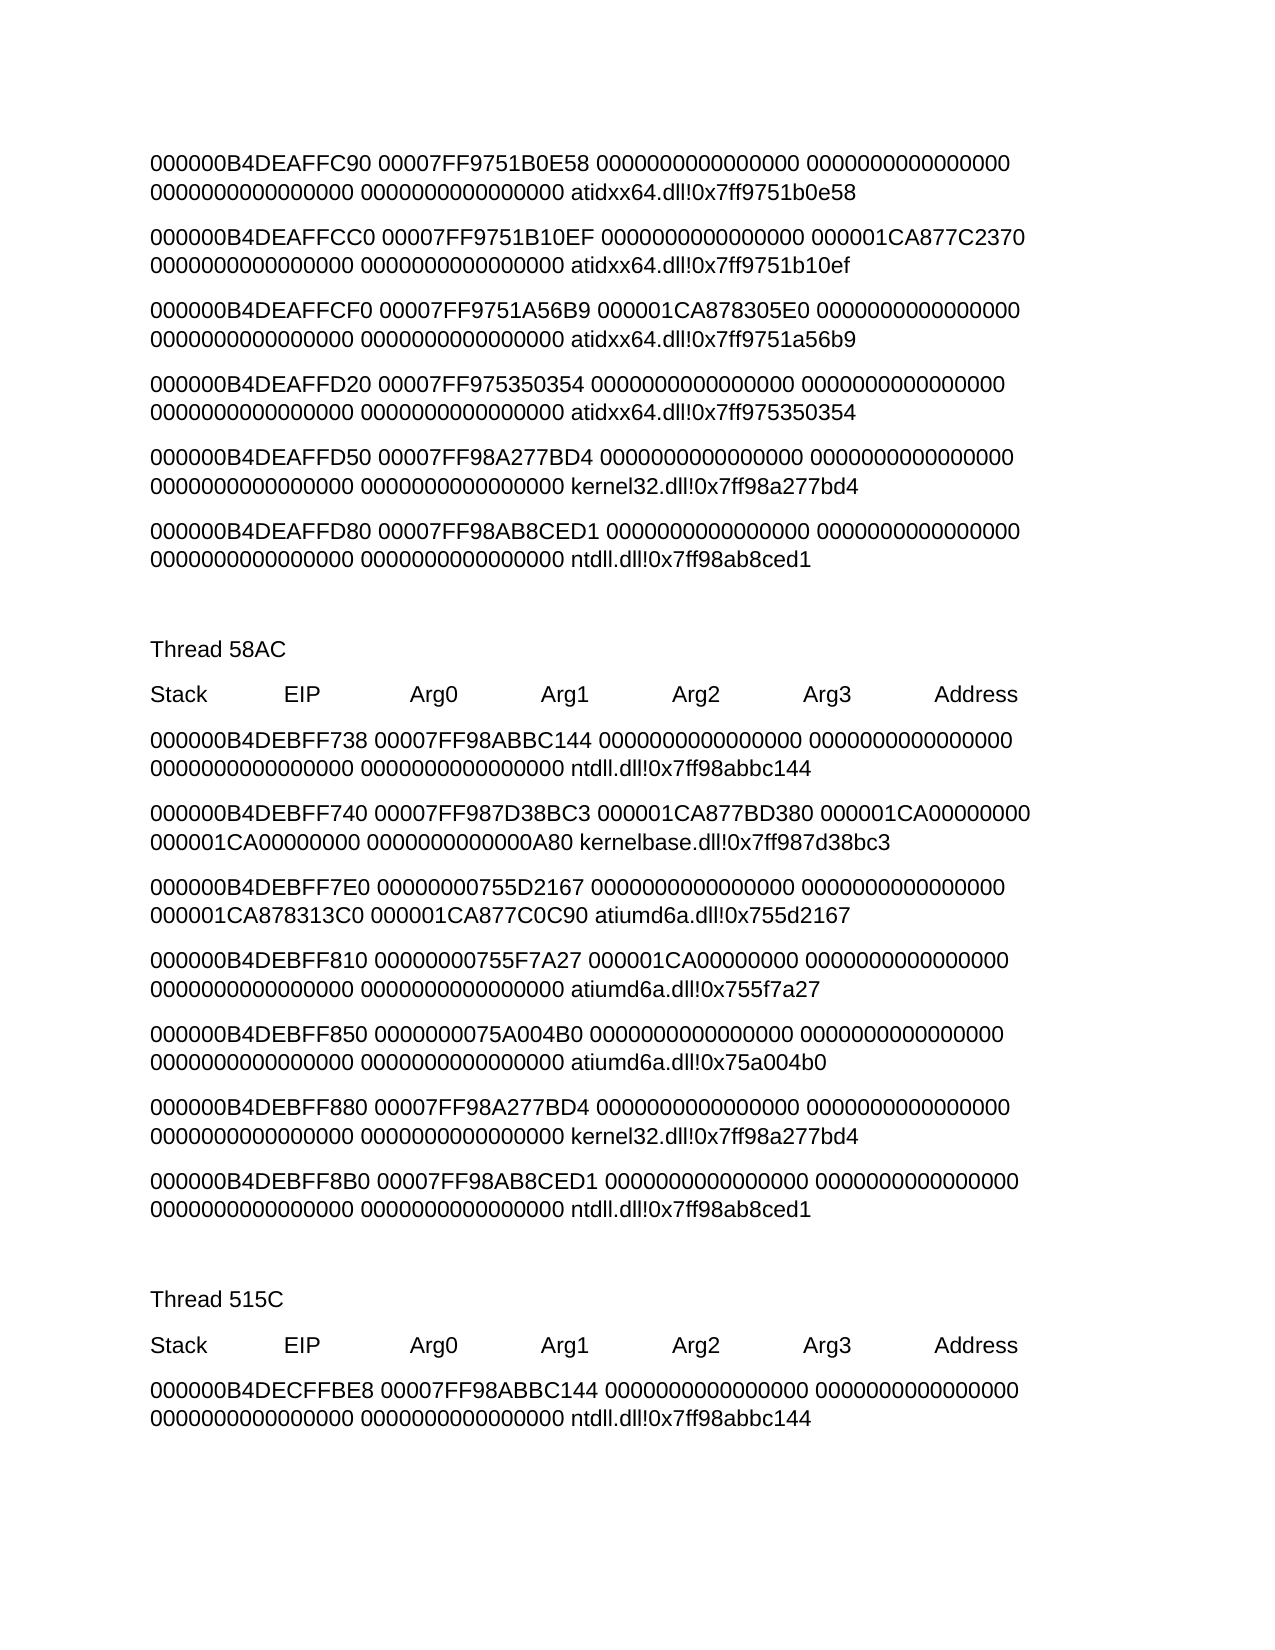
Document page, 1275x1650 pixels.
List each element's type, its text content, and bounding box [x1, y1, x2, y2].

text 000000B4DEAFFD80 00007FF98AB8CED1 0000000000000000 0000000000000000 0000000000000000 0000000000000000 ntdll.dll!0x7ff98ab8ced1 [150, 518, 1125, 572]
text 000000B4DEBFF850 0000000075A004B0 0000000000000000 0000000000000000 0000000000000000 0000000000000000 atiumd6a.dll!0x75a004b0 [150, 1021, 1125, 1076]
text 000000B4DEBFF738 00007FF98ABBC144 0000000000000000 0000000000000000 0000000000000000 0000000000000000 ntdll.dll!0x7ff98abbc144 [150, 727, 1125, 781]
text 000000B4DEAFFD20 00007FF975350354 0000000000000000 0000000000000000 0000000000000000 0000000000000000 atidxx64.dll!0x7ff975350354 [150, 371, 1125, 425]
text 000000B4DEAFFC90 00007FF9751B0E58 0000000000000000 0000000000000000 0000000000000000 0000000000000000 atidxx64.dll!0x7ff9751b0e58 [150, 150, 1125, 205]
text Stack EIP Arg0 Arg1 Arg2 Arg3 Address [150, 681, 1125, 708]
text 000000B4DECFFBE8 00007FF98ABBC144 0000000000000000 0000000000000000 0000000000000000 0000000000000000 ntdll.dll!0x7ff98abbc144 [150, 1377, 1125, 1431]
text 000000B4DEBFF740 00007FF987D38BC3 000001CA877BD380 000001CA00000000 000001CA00000000 0000000000000A80 kernelbase.dll!0x7ff987d38bc3 [150, 800, 1125, 855]
text Thread 515C [150, 1286, 1125, 1313]
text 000000B4DEBFF810 00000000755F7A27 000001CA00000000 0000000000000000 0000000000000000 0000000000000000 atiumd6a.dll!0x755f7a27 [150, 947, 1125, 1002]
text 000000B4DEBFF7E0 00000000755D2167 0000000000000000 0000000000000000 000001CA878313C0 000001CA877C0C90 atiumd6a.dll!0x755d2167 [150, 874, 1125, 928]
text 000000B4DEBFF8B0 00007FF98AB8CED1 0000000000000000 0000000000000000 0000000000000000 0000000000000000 ntdll.dll!0x7ff98ab8ced1 [150, 1168, 1125, 1223]
text Thread 58AC [150, 636, 1125, 663]
text Stack EIP Arg0 Arg1 Arg2 Arg3 Address [150, 1332, 1125, 1358]
text 000000B4DEAFFD50 00007FF98A277BD4 0000000000000000 0000000000000000 0000000000000000 0000000000000000 kernel32.dll!0x7ff98a277bd4 [150, 444, 1125, 499]
text 000000B4DEAFFCC0 00007FF9751B10EF 0000000000000000 000001CA877C2370 0000000000000000 0000000000000000 atidxx64.dll!0x7ff9751b10ef [150, 223, 1125, 278]
text 000000B4DEAFFCF0 00007FF9751A56B9 000001CA878305E0 0000000000000000 0000000000000000 0000000000000000 atidxx64.dll!0x7ff9751a56b9 [150, 297, 1125, 352]
text 000000B4DEBFF880 00007FF98A277BD4 0000000000000000 0000000000000000 0000000000000000 0000000000000000 kernel32.dll!0x7ff98a277bd4 [150, 1094, 1125, 1149]
